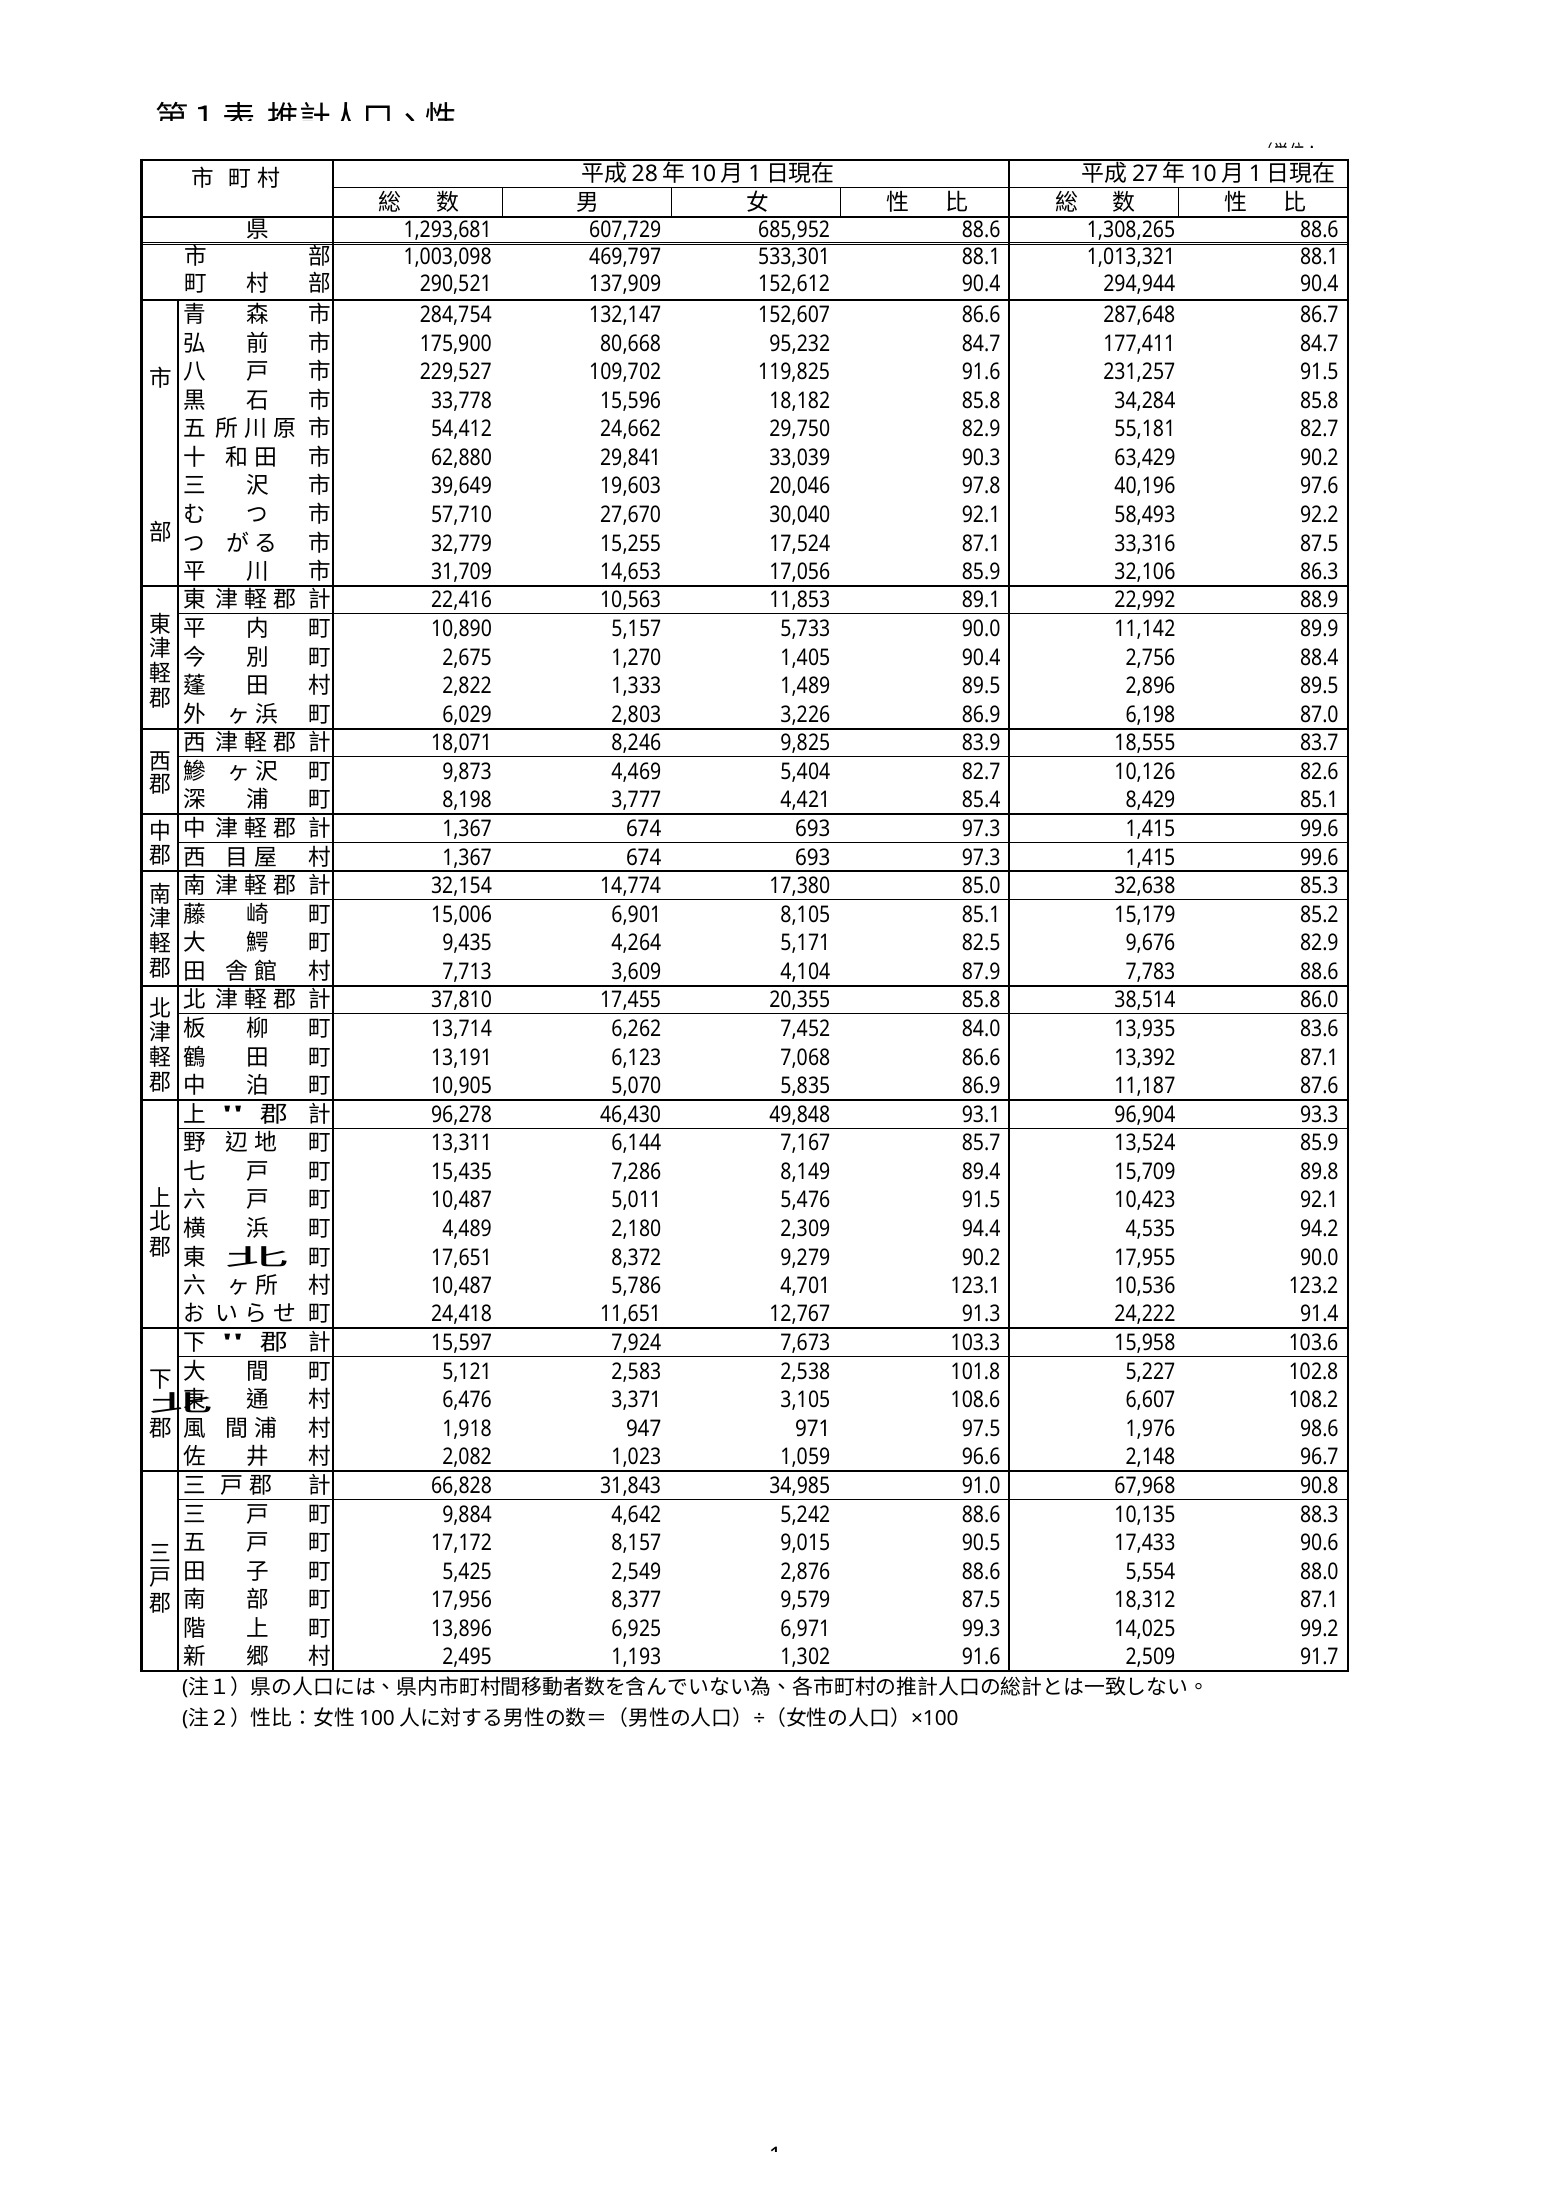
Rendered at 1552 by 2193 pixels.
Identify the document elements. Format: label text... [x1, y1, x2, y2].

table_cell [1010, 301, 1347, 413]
text (注２）性比：女性100人に対する男性の数＝（男性の人口）÷（女性の人口）×100 [182, 1703, 1409, 1731]
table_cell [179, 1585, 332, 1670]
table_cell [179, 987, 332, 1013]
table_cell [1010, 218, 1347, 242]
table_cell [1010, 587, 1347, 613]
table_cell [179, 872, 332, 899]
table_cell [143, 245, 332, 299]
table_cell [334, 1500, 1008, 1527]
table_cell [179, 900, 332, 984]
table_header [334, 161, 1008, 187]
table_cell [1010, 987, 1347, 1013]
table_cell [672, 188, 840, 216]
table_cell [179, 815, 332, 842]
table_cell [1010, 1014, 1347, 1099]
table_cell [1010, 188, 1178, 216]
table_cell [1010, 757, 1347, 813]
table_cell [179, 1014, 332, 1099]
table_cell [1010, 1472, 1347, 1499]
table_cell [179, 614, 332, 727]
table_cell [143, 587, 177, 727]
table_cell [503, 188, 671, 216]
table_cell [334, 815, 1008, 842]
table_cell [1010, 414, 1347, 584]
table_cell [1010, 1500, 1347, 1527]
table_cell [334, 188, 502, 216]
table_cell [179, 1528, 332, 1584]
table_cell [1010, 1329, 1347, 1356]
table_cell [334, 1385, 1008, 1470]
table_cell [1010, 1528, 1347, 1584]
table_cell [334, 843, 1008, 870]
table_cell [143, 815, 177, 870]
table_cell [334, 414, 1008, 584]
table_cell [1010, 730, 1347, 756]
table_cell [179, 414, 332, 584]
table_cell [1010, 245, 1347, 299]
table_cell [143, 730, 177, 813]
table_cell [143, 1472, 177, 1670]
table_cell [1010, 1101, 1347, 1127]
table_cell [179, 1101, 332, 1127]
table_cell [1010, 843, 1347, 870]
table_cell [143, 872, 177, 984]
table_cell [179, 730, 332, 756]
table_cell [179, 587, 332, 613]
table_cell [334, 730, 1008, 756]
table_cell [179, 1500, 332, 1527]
text (注１）県の人口には、県内市町村間移動者数を含んでいない為、各市町村の推計人口の総計とは一致しない。 [182, 1672, 1409, 1700]
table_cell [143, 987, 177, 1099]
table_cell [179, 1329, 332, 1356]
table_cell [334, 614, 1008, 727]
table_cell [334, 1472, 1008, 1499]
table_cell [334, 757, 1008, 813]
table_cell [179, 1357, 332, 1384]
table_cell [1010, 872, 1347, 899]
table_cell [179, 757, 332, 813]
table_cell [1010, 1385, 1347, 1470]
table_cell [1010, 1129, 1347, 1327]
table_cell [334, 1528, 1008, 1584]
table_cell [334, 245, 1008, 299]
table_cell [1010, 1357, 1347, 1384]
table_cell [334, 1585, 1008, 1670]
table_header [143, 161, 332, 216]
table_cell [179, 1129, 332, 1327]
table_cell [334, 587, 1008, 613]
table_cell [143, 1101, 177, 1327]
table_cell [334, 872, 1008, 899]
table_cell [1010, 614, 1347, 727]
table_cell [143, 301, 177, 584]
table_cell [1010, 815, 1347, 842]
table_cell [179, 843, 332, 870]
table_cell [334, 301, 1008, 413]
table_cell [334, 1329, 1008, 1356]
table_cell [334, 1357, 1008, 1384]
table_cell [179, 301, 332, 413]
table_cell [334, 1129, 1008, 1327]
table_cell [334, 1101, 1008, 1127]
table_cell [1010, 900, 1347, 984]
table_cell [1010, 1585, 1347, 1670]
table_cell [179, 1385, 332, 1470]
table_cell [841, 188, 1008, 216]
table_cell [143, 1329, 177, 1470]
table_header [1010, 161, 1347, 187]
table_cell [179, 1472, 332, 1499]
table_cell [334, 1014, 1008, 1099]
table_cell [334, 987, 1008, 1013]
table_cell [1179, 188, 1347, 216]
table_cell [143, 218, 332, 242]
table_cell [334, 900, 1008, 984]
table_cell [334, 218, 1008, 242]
